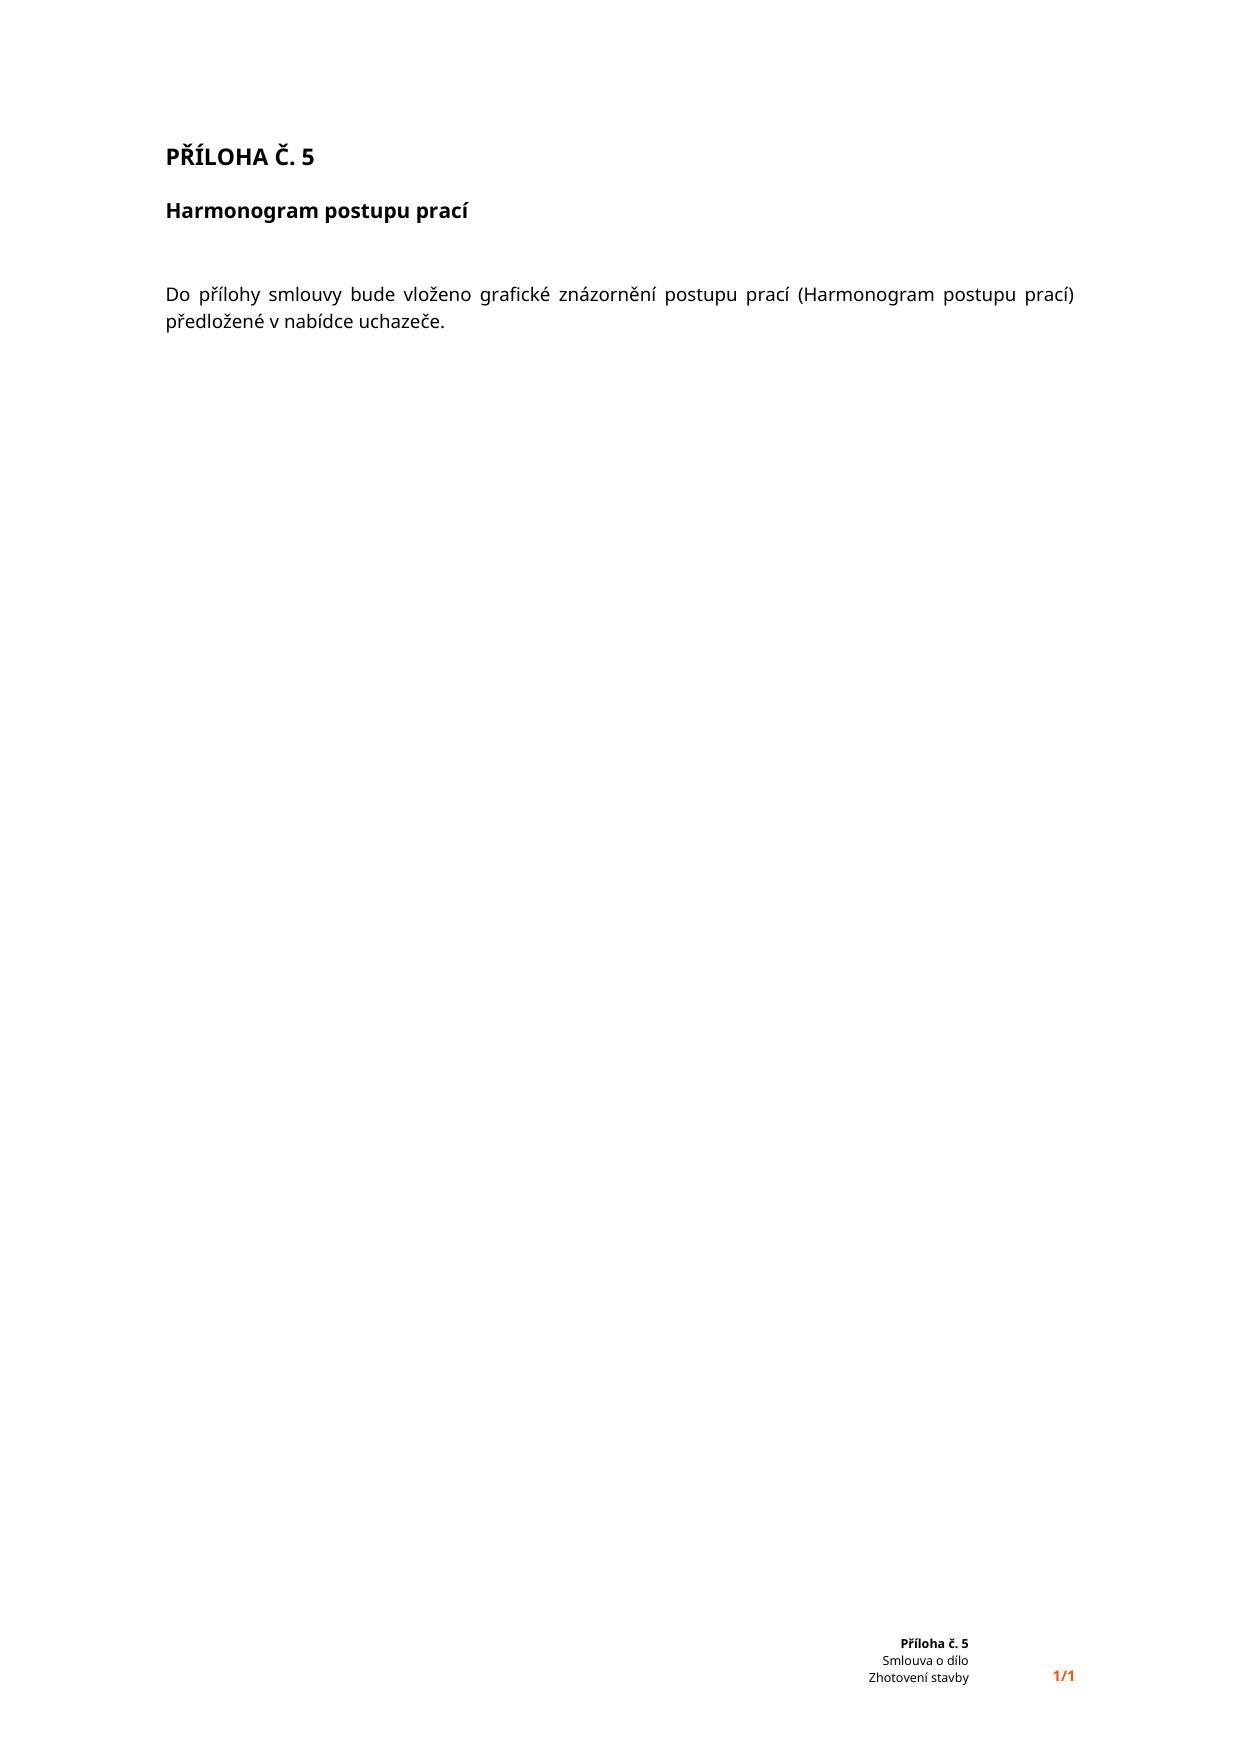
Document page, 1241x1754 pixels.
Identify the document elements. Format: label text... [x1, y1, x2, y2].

text Do přílohy smlouvy bude vloženo grafické znázornění postupu prací (Harmonogram postupu prací) předložené v nabídce uchazeče. [165, 281, 1075, 334]
text Harmonogram postupu prací [165, 197, 1075, 225]
text Příloha č. 5 [165, 141, 1075, 173]
